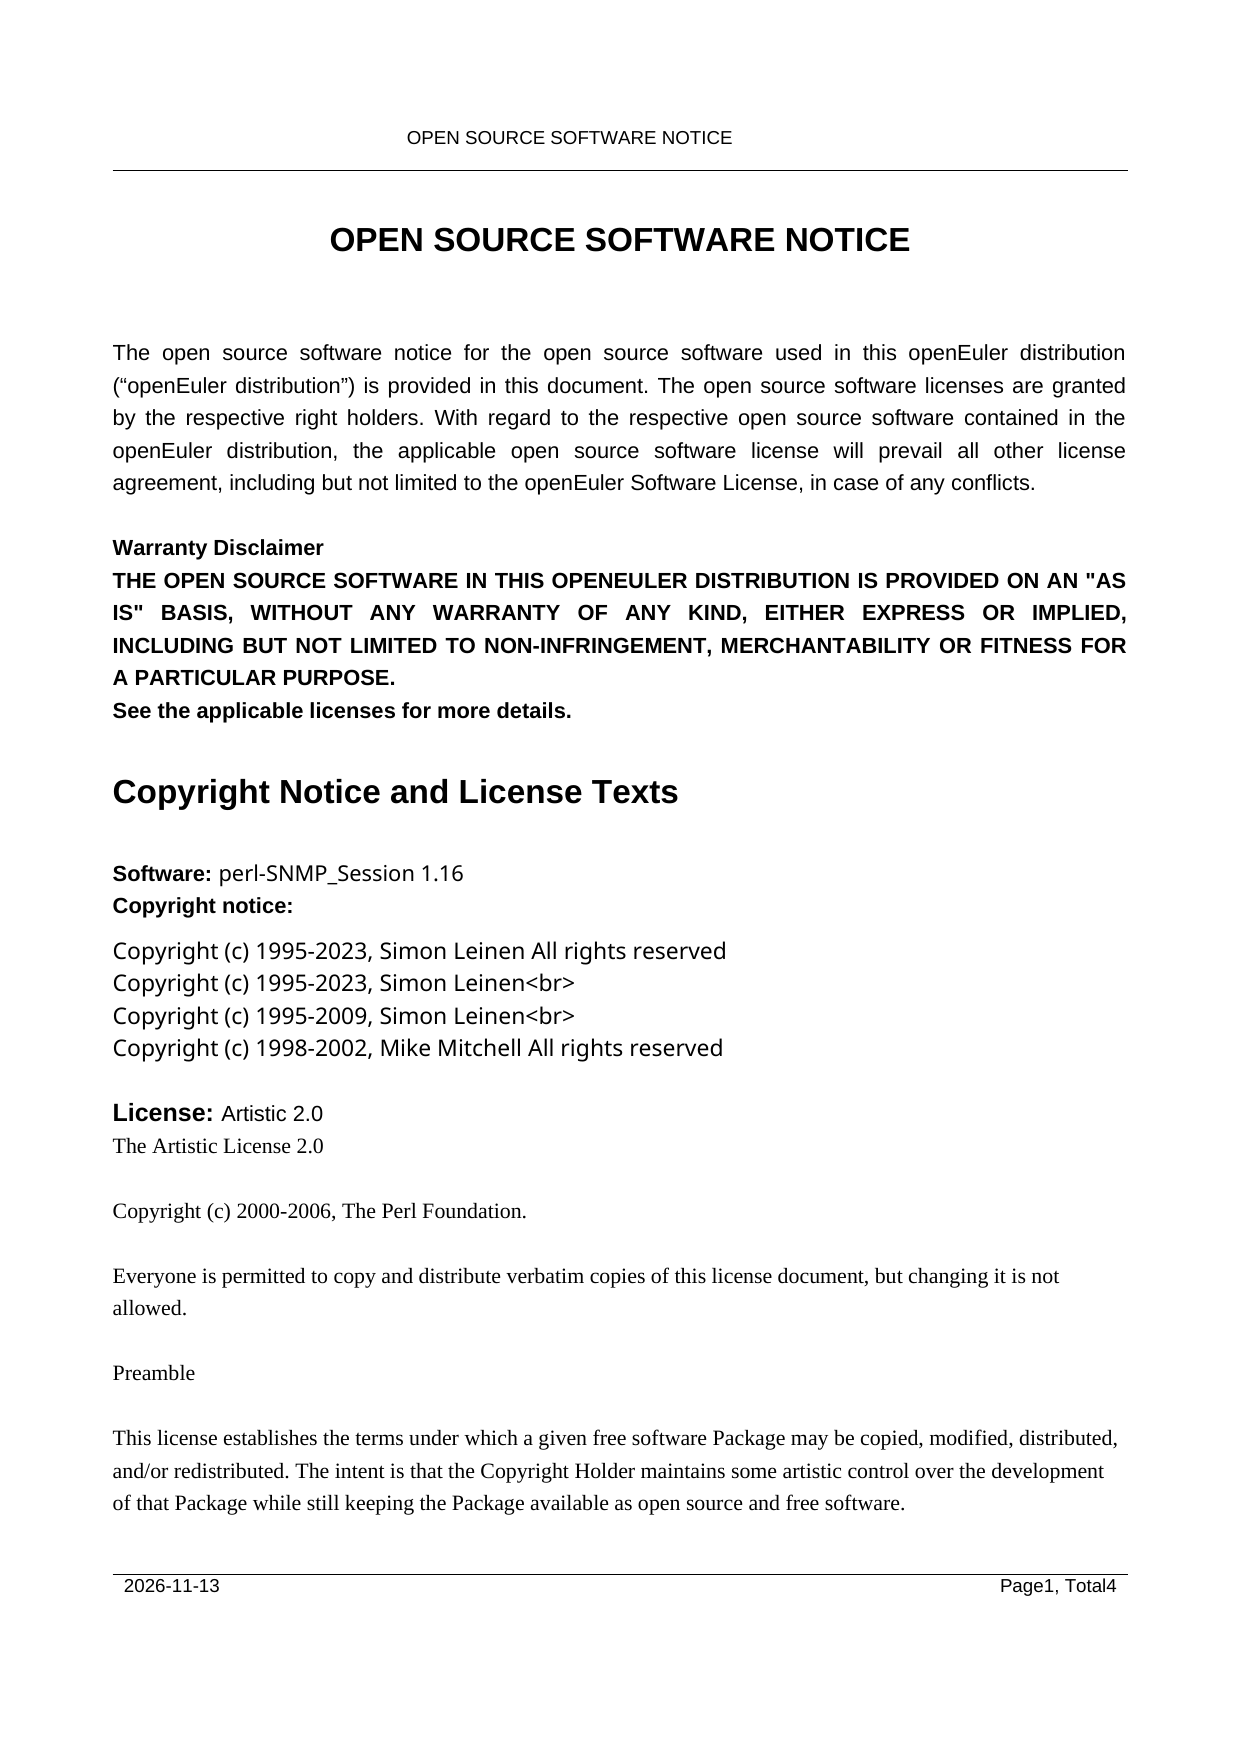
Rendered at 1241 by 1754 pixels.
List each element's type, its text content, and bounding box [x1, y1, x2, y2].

text The Artistic License 2.0 [112, 1129, 1128, 1161]
text Copyright (c) 2000-2006, The Perl Foundation. [112, 1194, 1128, 1226]
text License: Artistic 2.0 [112, 1096, 1128, 1129]
text The open source software notice for the open source software used in this openEuler distribution (“openEuler distribution”) is provided in this document. The open source software licenses are granted by the respective right holders. With regard to the respective open source software contained in the openEuler distribution, the applicable open source software license will prevail all other license agreement, including but not limited to the openEuler Software License, in case of any conflicts. [112, 336, 1128, 499]
text Everyone is permitted to copy and distribute verbatim copies of this license document, but changing it is not allowed. [112, 1259, 1128, 1324]
text Copyright notice: [112, 889, 1128, 921]
text Preamble [112, 1356, 1128, 1389]
text Copyright Notice and License Texts [112, 759, 1128, 824]
title Software: perl-SNMP_Session 1.16 [112, 856, 1128, 889]
text This license establishes the terms under which a given free software Package may be copied, modified, distributed, and/or redistributed. The intent is that the Copyright Holder maintains some artistic control over the development of that Package while still keeping the Package available as open source and free software. [112, 1421, 1128, 1519]
text OPEN SOURCE SOFTWARE NOTICE [112, 206, 1128, 271]
text Copyright (c) 1995-2023, Simon Leinen All rights reserved Copyright (c) 1995-2023, Simon Leinen<br> Copyright (c) 1995-2009, Simon Leinen<br> Copyright (c) 1998-2002, Mike Mitchell All rights reserved [112, 934, 1128, 1096]
text Warranty Disclaimer [112, 531, 1128, 564]
text THE OPEN SOURCE SOFTWARE IN THIS OPENEULER DISTRIBUTION IS PROVIDED ON AN "AS IS" BASIS, WITHOUT ANY WARRANTY OF ANY KIND, EITHER EXPRESS OR IMPLIED, INCLUDING BUT NOT LIMITED TO NON-INFRINGEMENT, MERCHANTABILITY OR FITNESS FOR A PARTICULAR PURPOSE. See the applicable licenses for more details. [112, 564, 1128, 726]
